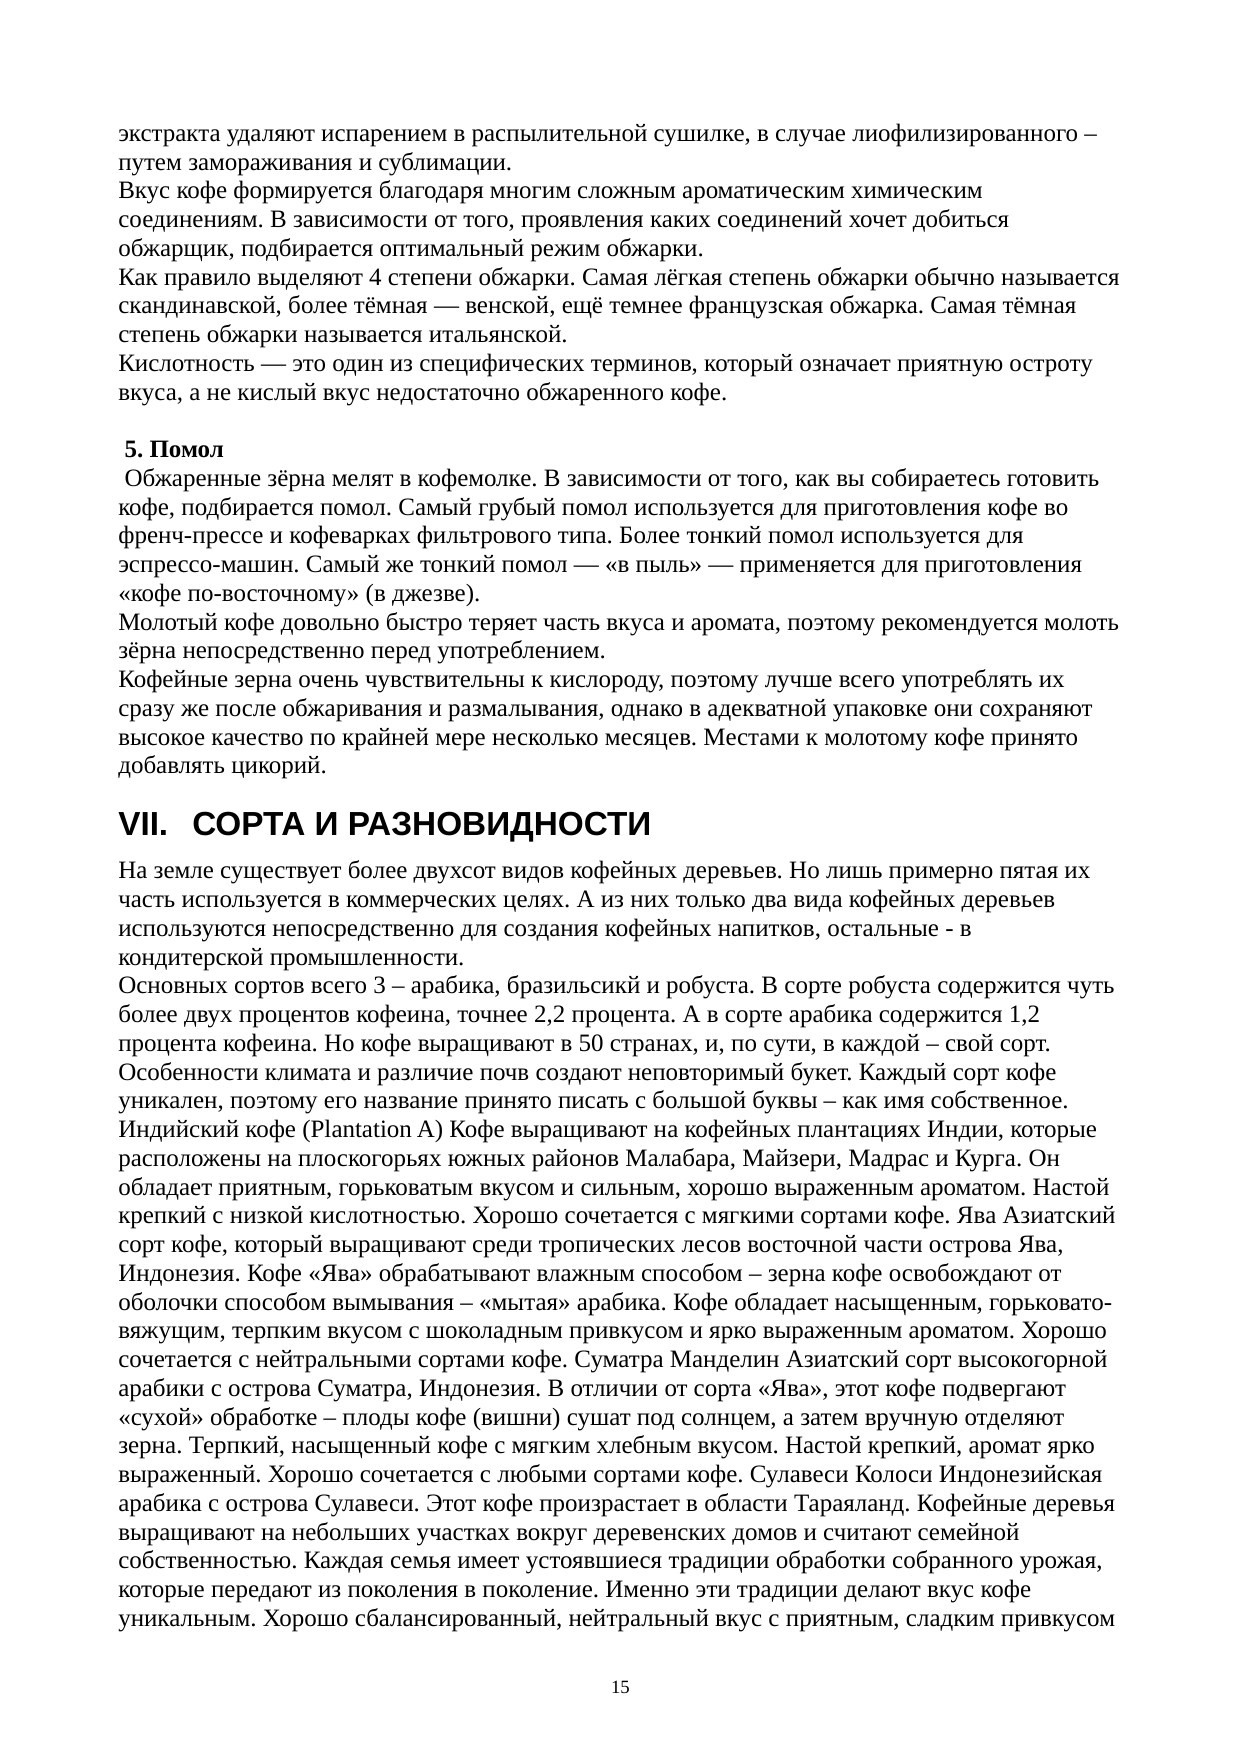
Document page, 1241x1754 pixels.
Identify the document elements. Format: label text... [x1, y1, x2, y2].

text Молотый кофе довольно быстро теряет часть вкуса и аромата, поэтому рекомендуется молоть зёрна непосредственно перед употреблением. [118, 607, 1122, 664]
text Обжаренные зёрна мелят в кофемолке. В зависимости от того, как вы собираетесь готовить кофе, подбирается помол. Самый грубый помол используется для приготовления кофе во френч-прессе и кофеварках фильтрового типа. Более тонкий помол используется для эспрессо-машин. Самый же тонкий помол — «в пыль» — применяется для приготовления «кофе по-восточному» (в джезве). [118, 463, 1122, 607]
text На земле существует более двухсот видов кофейных деревьев. Но лишь примерно пятая их часть используется в коммерческих целях. А из них только два вида кофейных деревьев используются непосредственно для создания кофейных напитков, остальные - в кондитерской промышленности. [118, 855, 1122, 970]
text Вкус кофе формируется благодаря многим сложным ароматическим химическим соединениям. В зависимости от того, проявления каких соединений хочет добиться обжарщик, подбирается оптимальный режим обжарки. [118, 176, 1122, 262]
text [118, 118, 1122, 176]
text Кофейные зерна очень чувствительны к кислороду, поэтому лучше всего употреблять их сразу же после обжаривания и размалывания, однако в адекватной упаковке они сохраняют высокое качество по крайней мере несколько месяцев. Местами к молотому кофе принято добавлять цикорий. [118, 664, 1122, 779]
text Кислотность — это один из специфических терминов, который означает приятную остроту вкуса, а не кислый вкус недостаточно обжаренного кофе. [118, 348, 1122, 406]
text Как правило выделяют 4 степени обжарки. Самая лёгкая степень обжарки обычно называется скандинавской, более тёмная — венской, ещё темнее французская обжарка. Самая тёмная степень обжарки называется итальянской. [118, 262, 1122, 348]
subtitle СОРТА И РАЗНОВИДНОСТИ [118, 804, 1122, 843]
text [118, 970, 1122, 1632]
text 5. Помол [118, 434, 1122, 463]
